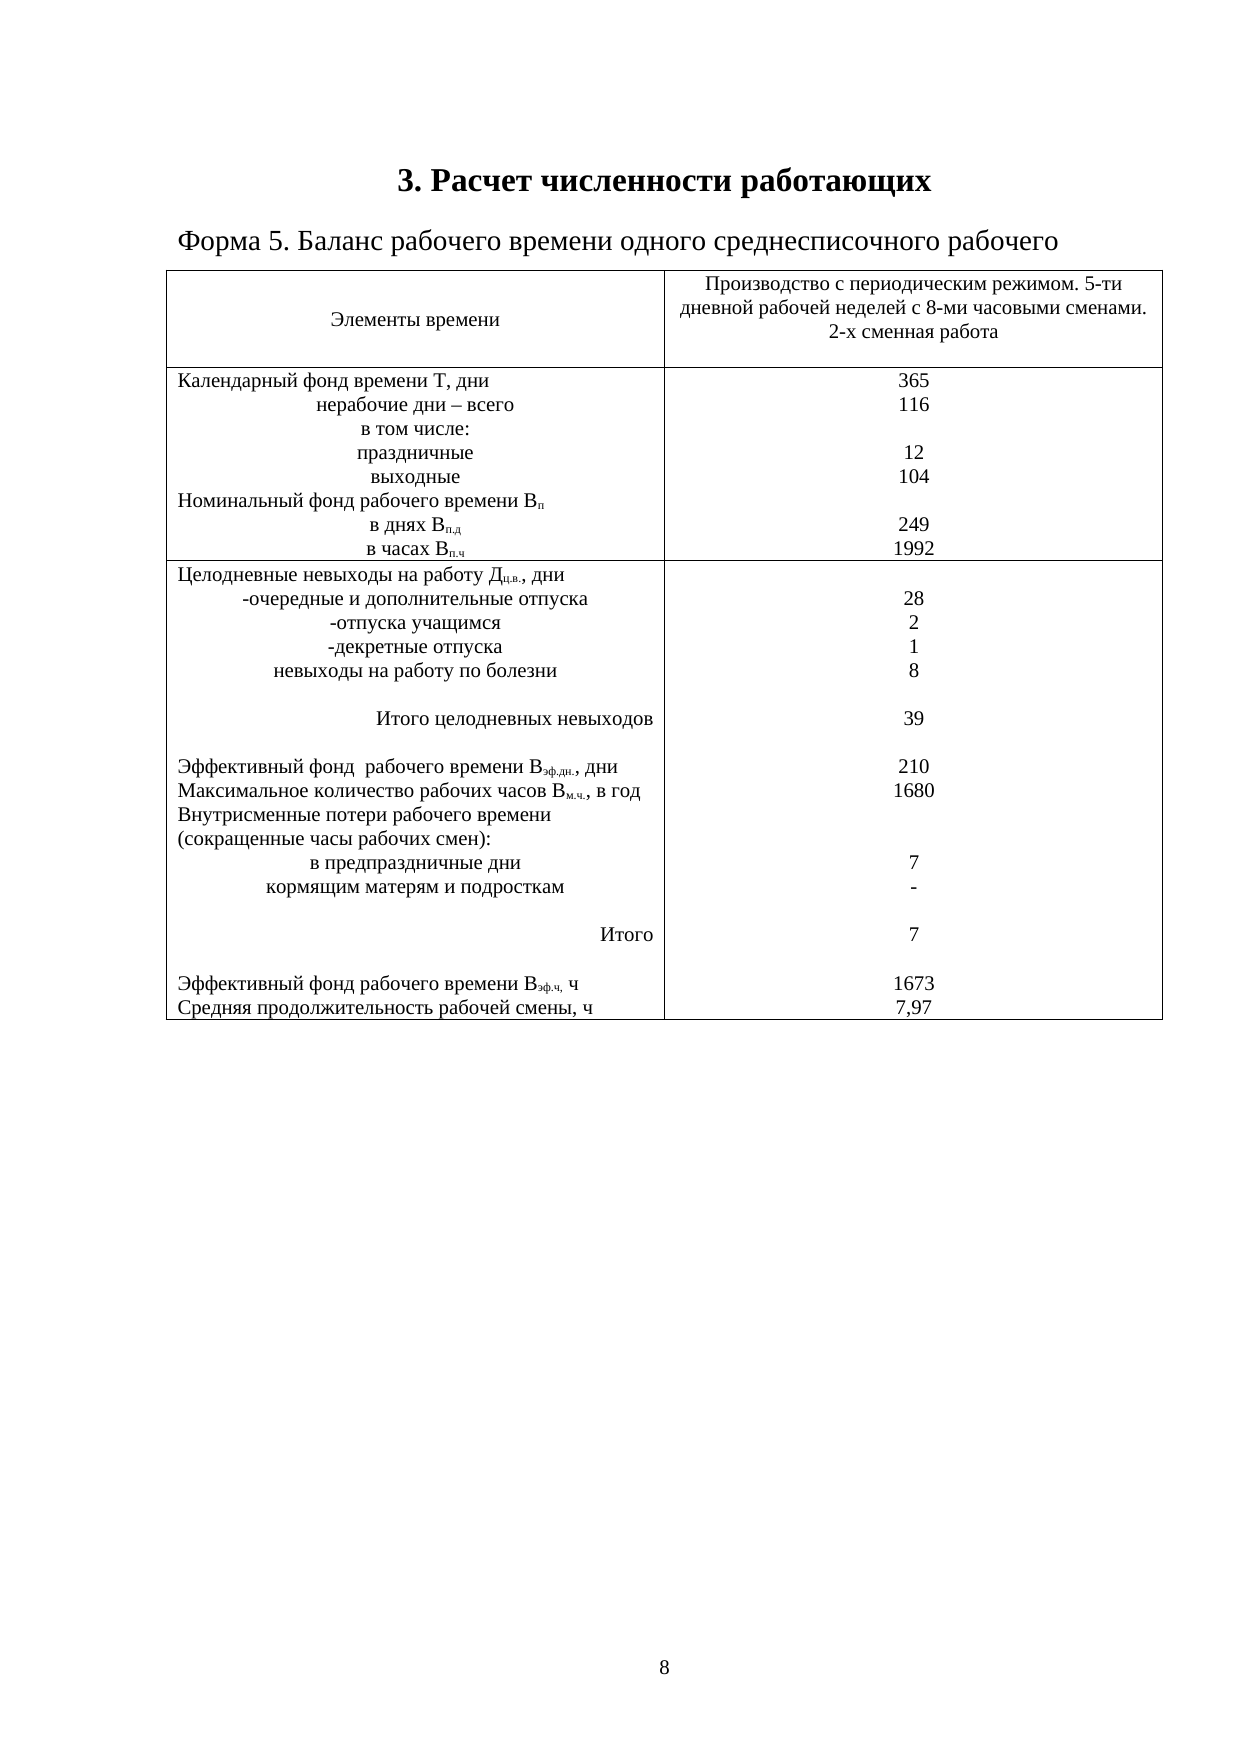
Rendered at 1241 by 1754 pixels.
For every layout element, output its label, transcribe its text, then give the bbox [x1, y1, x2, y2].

table_cell 365 116 12 104 249 1992 [665, 368, 1162, 560]
text 3. Расчет численности работающих [177, 160, 1152, 198]
table_cell Целодневные невыходы на работу Дц.в., дни -очередные и дополнительные отпуска -отпуска учащимся -декретные отпуска невыходы на работу по болезни Итого целодневных невыходов Эффективный фонд рабочего времени Вэф.дн., дни Максимальное количество рабочих часов Вм.ч., в год Внутрисменные потери рабочего времени (сокращенные часы рабочих смен): в предпраздничные дни кормящим матерям и подросткам Итого Эффективный фонд рабочего времени Вэф.ч, ч Средняя продолжительность рабочей смены, ч [167, 561, 664, 1019]
table_cell Календарный фонд времени Т, дни нерабочие дни – всего в том числе: праздничные выходные Номинальный фонд рабочего времени Вп в днях Вп.д в часах Вп.ч [167, 368, 664, 560]
table_cell 28 2 1 8 39 210 1680 7 - 7 1673 7,97 [665, 561, 1162, 1019]
subtitle Форма 5. Баланс рабочего времени одного среднесписочного рабочего [177, 223, 1152, 257]
table_header Производство с периодическим режимом. 5-ти дневной рабочей неделей с 8-ми часовыми сменами. 2-х сменная работа [665, 271, 1162, 367]
table_header Элементы времени [167, 271, 664, 367]
